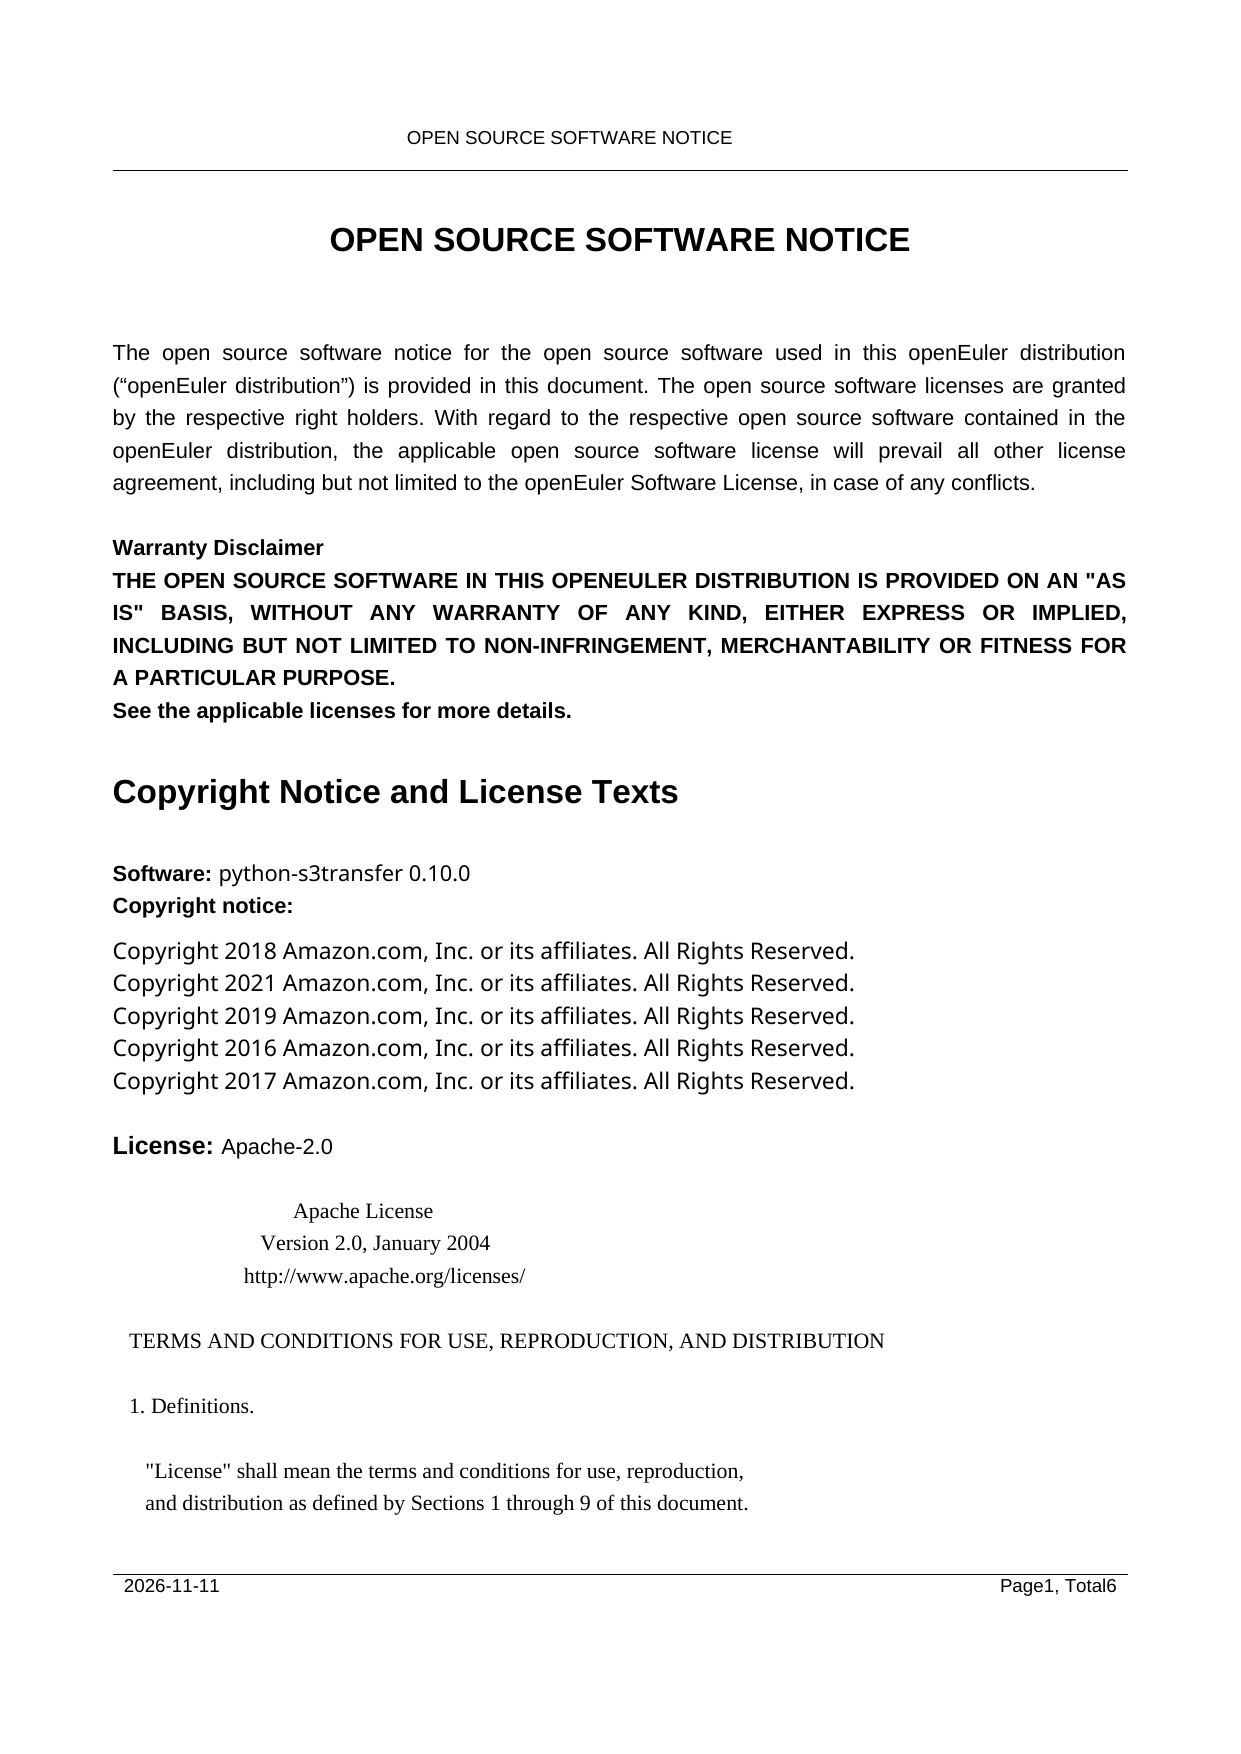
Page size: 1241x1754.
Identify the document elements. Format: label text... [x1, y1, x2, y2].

text The open source software notice for the open source software used in this openEuler distribution (“openEuler distribution”) is provided in this document. The open source software licenses are granted by the respective right holders. With regard to the respective open source software contained in the openEuler distribution, the applicable open source software license will prevail all other license agreement, including but not limited to the openEuler Software License, in case of any conflicts. [112, 336, 1128, 499]
text Warranty Disclaimer [112, 531, 1128, 564]
text OPEN SOURCE SOFTWARE NOTICE [112, 206, 1128, 271]
text License: Apache-2.0 [112, 1129, 1128, 1161]
text THE OPEN SOURCE SOFTWARE IN THIS OPENEULER DISTRIBUTION IS PROVIDED ON AN "AS IS" BASIS, WITHOUT ANY WARRANTY OF ANY KIND, EITHER EXPRESS OR IMPLIED, INCLUDING BUT NOT LIMITED TO NON-INFRINGEMENT, MERCHANTABILITY OR FITNESS FOR A PARTICULAR PURPOSE. See the applicable licenses for more details. [112, 564, 1128, 726]
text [112, 1161, 1128, 1519]
text Copyright Notice and License Texts [112, 759, 1128, 824]
title Software: python-s3transfer 0.10.0 [112, 856, 1128, 889]
text Copyright notice: [112, 889, 1128, 921]
text Copyright 2018 Amazon.com, Inc. or its affiliates. All Rights Reserved. Copyright 2021 Amazon.com, Inc. or its affiliates. All Rights Reserved. Copyright 2019 Amazon.com, Inc. or its affiliates. All Rights Reserved. Copyright 2016 Amazon.com, Inc. or its affiliates. All Rights Reserved. Copyright 2017 Amazon.com, Inc. or its affiliates. All Rights Reserved. [112, 934, 1128, 1129]
